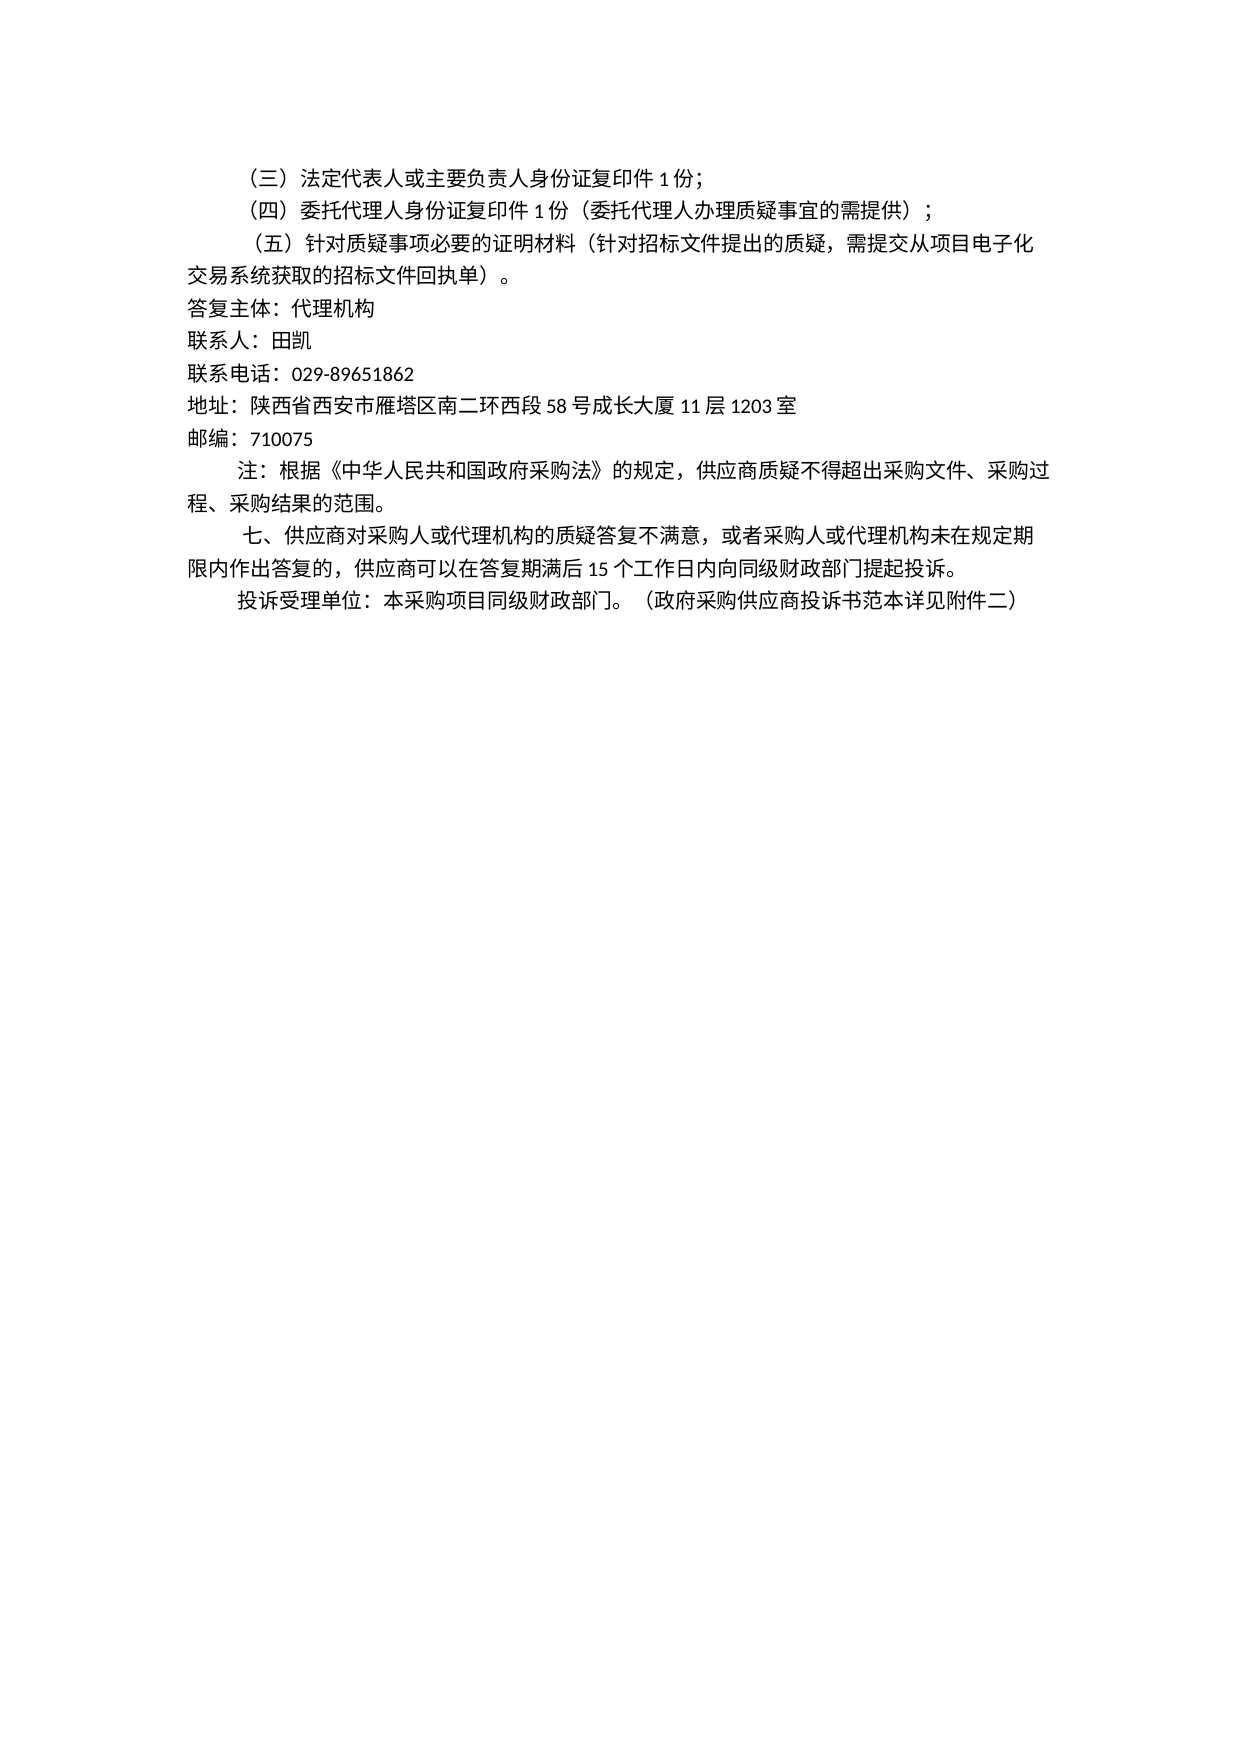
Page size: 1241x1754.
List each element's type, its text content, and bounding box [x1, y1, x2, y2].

text （五）针对质疑事项必要的证明材料（针对招标文件提出的质疑，需提交从项目电子化交易系统获取的招标文件回执单）。 [187, 227, 1053, 292]
text 注：根据《中华人民共和国政府采购法》的规定，供应商质疑不得超出采购文件、采购过程、采购结果的范围。 [187, 454, 1053, 519]
text 七、供应商对采购人或代理机构的质疑答复不满意，或者采购人或代理机构未在规定期限内作出答复的，供应商可以在答复期满后15个工作日内向同级财政部门提起投诉。 [187, 519, 1053, 584]
text （三）法定代表人或主要负责人身份证复印件1份； [187, 162, 1053, 194]
text 投诉受理单位：本采购项目同级财政部门。（政府采购供应商投诉书范本详见附件二） [187, 584, 1053, 617]
text 联系人：田凯 [187, 324, 1053, 357]
text （四）委托代理人身份证复印件1份（委托代理人办理质疑事宜的需提供）； [187, 194, 1053, 227]
text 地址：陕西省西安市雁塔区南二环西段58号成长大厦11层1203室 [187, 389, 1053, 422]
text 答复主体：代理机构 [187, 292, 1053, 324]
text 邮编：710075 [187, 422, 1053, 454]
text 联系电话：029-89651862 [187, 357, 1053, 389]
